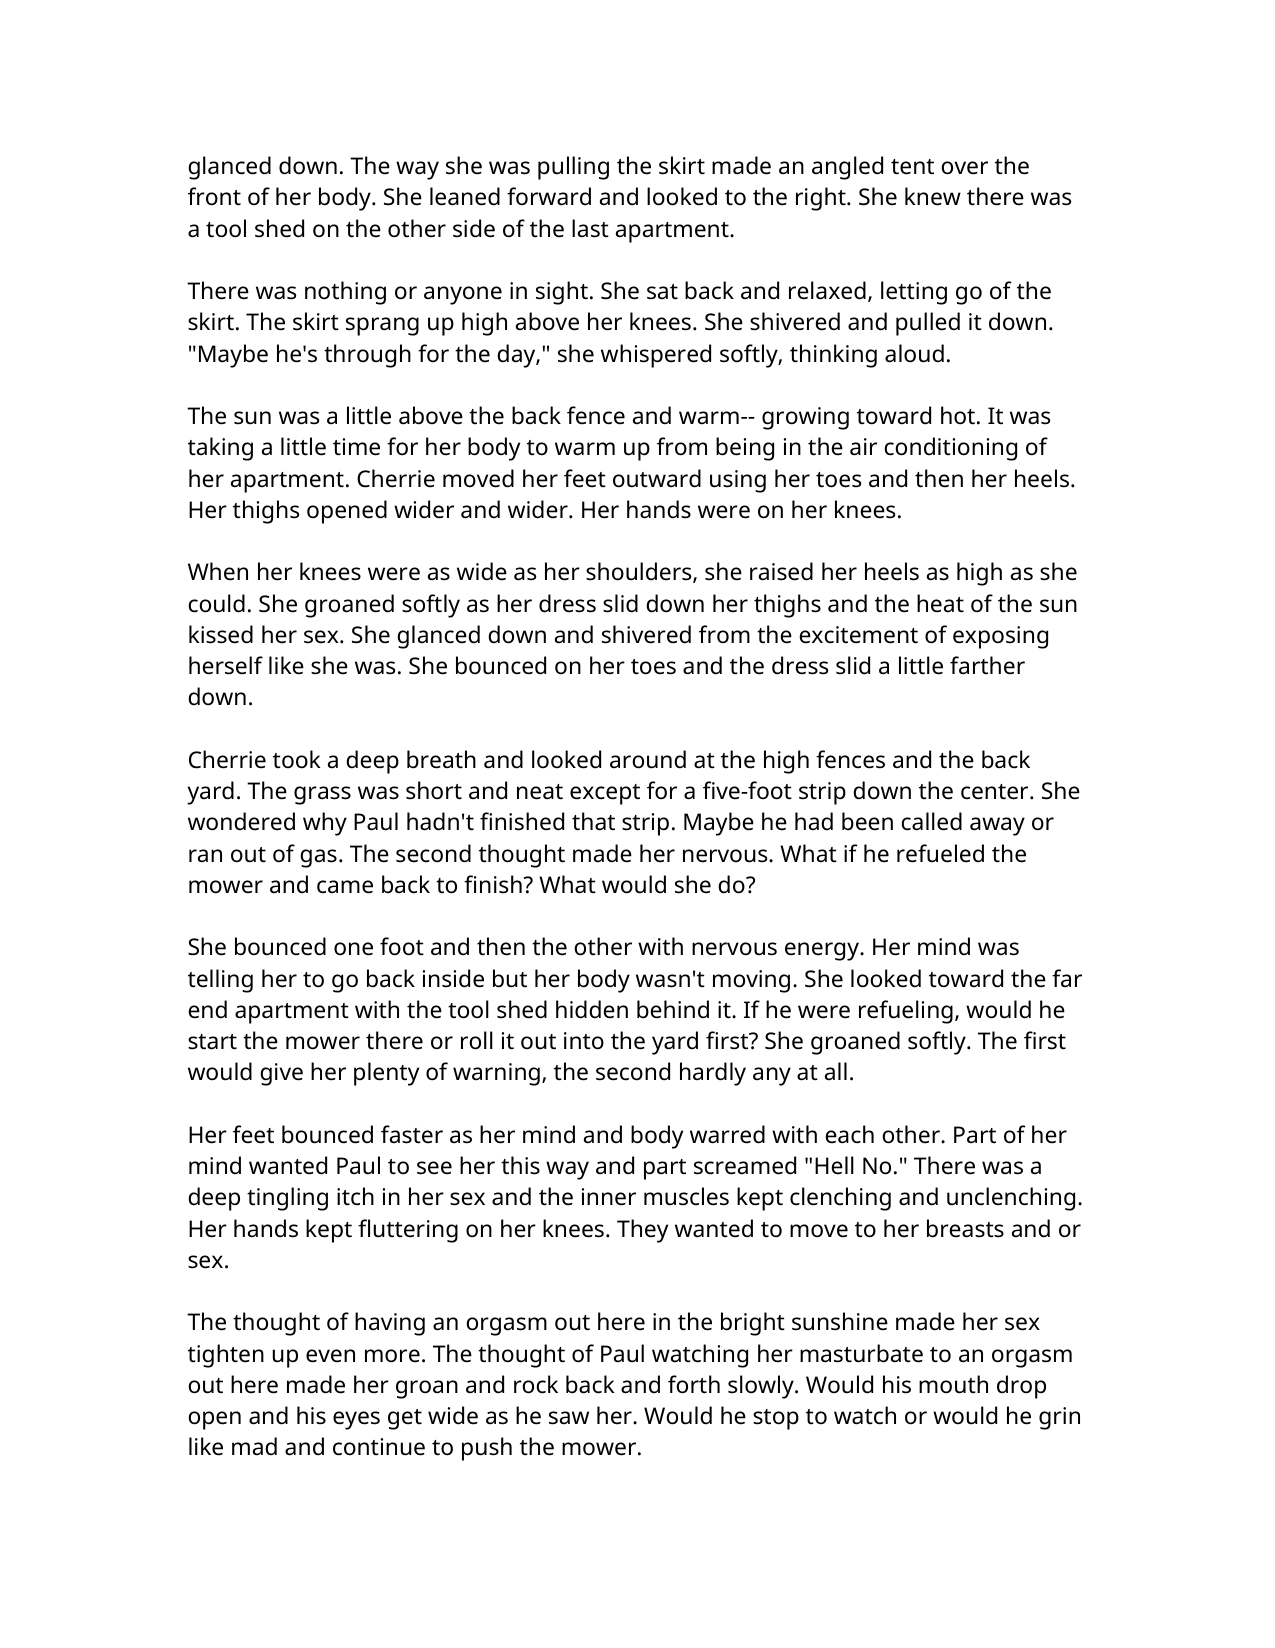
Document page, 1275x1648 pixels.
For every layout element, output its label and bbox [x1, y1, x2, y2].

text [187, 150, 1088, 1494]
